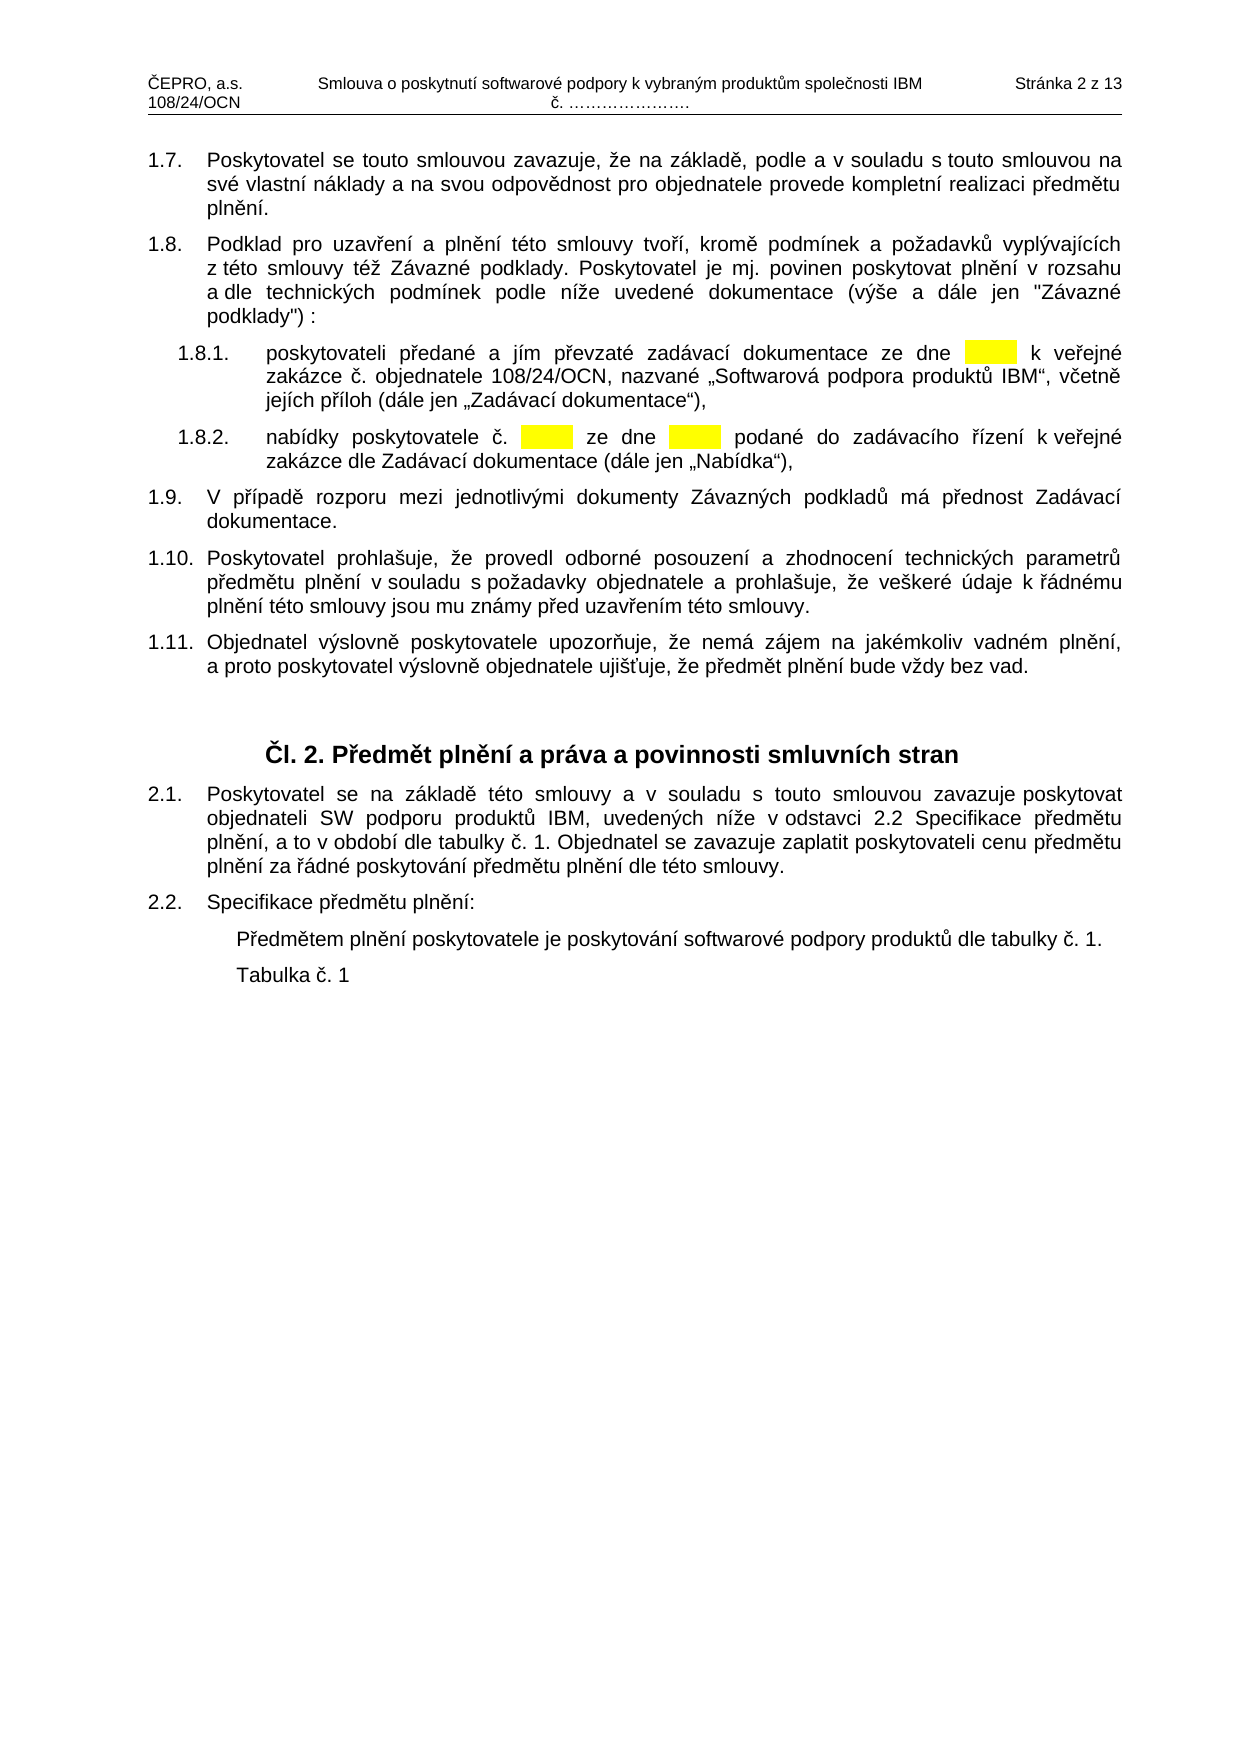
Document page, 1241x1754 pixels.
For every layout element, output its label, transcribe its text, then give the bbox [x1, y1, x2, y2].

text Specifikace předmětu plnění: [148, 890, 1122, 914]
list Objednatel výslovně poskytovatele upozorňuje, že nemá zájem na jakémkoliv vadném plnění, a proto poskytovatel výslovně objednatele ujišťuje, že předmět plnění bude vždy bez vad. [148, 630, 1122, 678]
list Poskytovatel prohlašuje, že provedl odborné posouzení a zhodnocení technických parametrů předmětu plnění v souladu s požadavky objednatele a prohlašuje, že veškeré údaje k řádnému plnění této smlouvy jsou mu známy před uzavřením této smlouvy. [148, 546, 1122, 617]
list Podklad pro uzavření a plnění této smlouvy tvoří, kromě podmínek a požadavků vyplývajících z této smlouvy též Závazné podklady. Poskytovatel je mj. povinen poskytovat plnění v rozsahu a dle technických podmínek podle níže uvedené dokumentace (výše a dále jen "Závazné podklady") : [148, 232, 1122, 328]
list V případě rozporu mezi jednotlivými dokumenty Závazných podkladů má přednost Zadávací dokumentace. [148, 485, 1122, 533]
list Poskytovatel se touto smlouvou zavazuje, že na základě, podle a v souladu s touto smlouvou na své vlastní náklady a na svou odpovědnost pro objednatele provede kompletní realizaci předmětu plnění. [148, 148, 1122, 219]
text Tabulka č. 1 [236, 963, 1122, 987]
text Předmět plnění a práva a povinnosti smluvních stran [102, 740, 1122, 769]
list nabídky poskytovatele č. ze dne podané do zadávacího řízení k veřejné zakázce dle Zadávací dokumentace (dále jen „Nabídka“), [177, 425, 1122, 473]
text Předmětem plnění poskytovatele je poskytování softwarové podpory produktů dle tabulky č. 1. [236, 926, 1122, 950]
text poskytovateli předané a jím převzaté zadávací dokumentace ze dne k veřejné zakázce č. objednatele 108/24/OCN, nazvané „Softwarová podpora produktů IBM“, včetně jejích příloh (dále jen „Zadávací dokumentace“), [177, 340, 1122, 412]
text Poskytovatel se na základě této smlouvy a v souladu s touto smlouvou zavazuje poskytovat objednateli SW podporu produktů IBM, uvedených níže v odstavci 2.2 Specifikace předmětu plnění, a to v období dle tabulky č. 1. Objednatel se zavazuje zaplatit poskytovateli cenu předmětu plnění za řádné poskytování předmětu plnění dle této smlouvy. [148, 782, 1122, 877]
